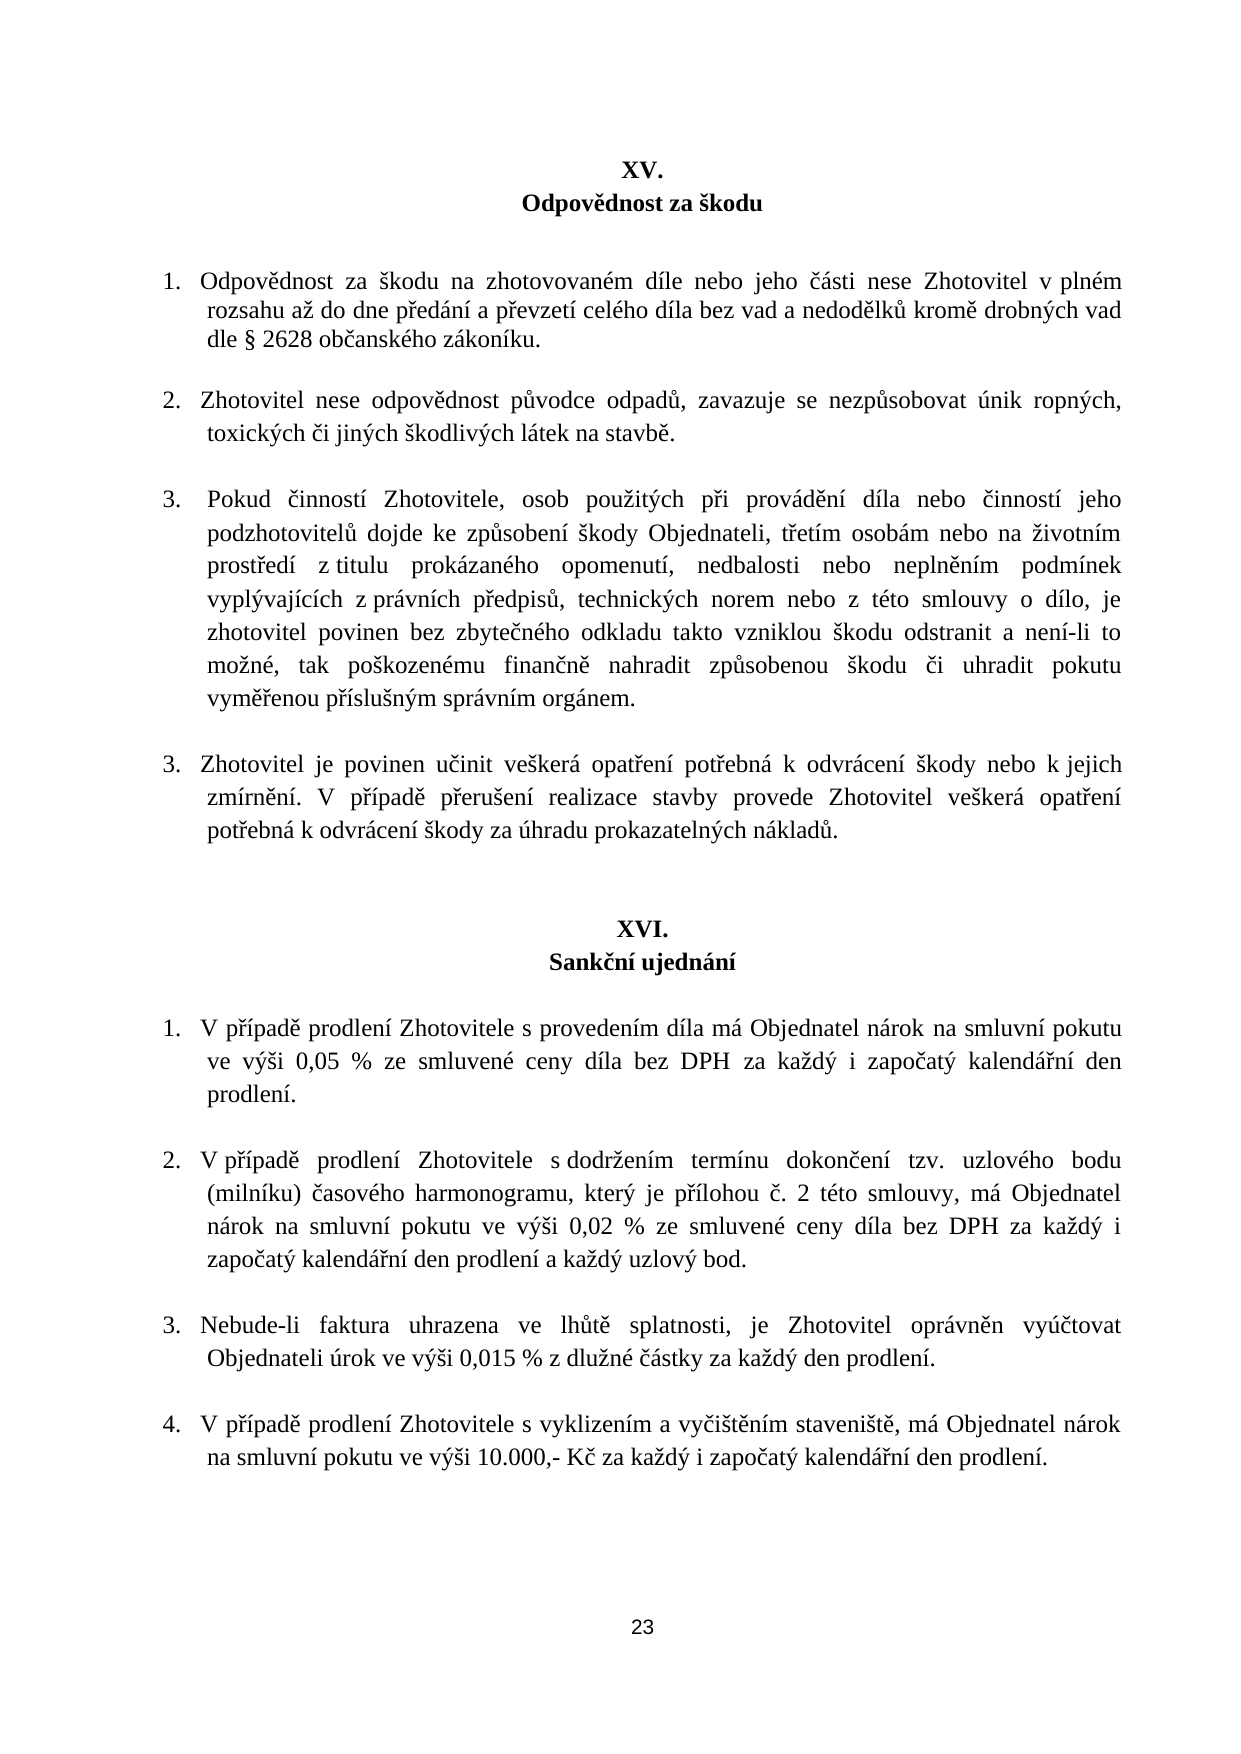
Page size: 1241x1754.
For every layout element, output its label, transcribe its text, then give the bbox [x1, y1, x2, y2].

list Odpovědnost za škodu na zhotovovaném díle nebo jeho části nese Zhotovitel v plném rozsahu až do dne předání a převzetí celého díla bez vad a nedodělků kromě drobných vad dle § 2628 občanského zákoníku. [162, 266, 1122, 352]
text 3. Pokud činností Zhotovitele, osob použitých při provádění díla nebo činností jeho podzhotovitelů dojde ke způsobení škody Objednateli, třetím osobám nebo na životním prostředí z titulu prokázaného opomenutí, nedbalosti nebo neplněním podmínek vyplývajících z právních předpisů, technických norem nebo z této smlouvy o dílo, je zhotovitel povinen bez zbytečného odkladu takto vzniklou škodu odstranit a není-li to možné, tak poškozenému finančně nahradit způsobenou škodu či uhradit pokutu vyměřenou příslušným správním orgánem. [162, 484, 1122, 711]
list V případě prodlení Zhotovitele s dodržením termínu dokončení tzv. uzlového bodu (milníku) časového harmonogramu, který je přílohou č. 2 této smlouvy, má Objednatel nárok na smluvní pokutu ve výši 0,02 % ze smluvené ceny díla bez DPH za každý i započatý kalendářní den prodlení a každý uzlový bod. [162, 1145, 1122, 1273]
list V případě prodlení Zhotovitele s vyklizením a vyčištěním staveniště, má Objednatel nárok na smluvní pokutu ve výši 10.000,- Kč za každý i započatý kalendářní den prodlení. [162, 1409, 1122, 1471]
text XV. [162, 155, 1122, 183]
text XVI. [162, 914, 1122, 943]
list Nebude-li faktura uhrazena ve lhůtě splatnosti, je Zhotovitel oprávněn vyúčtovat Objednateli úrok ve výši 0,015 % z dlužné částky za každý den prodlení. [162, 1310, 1122, 1372]
text Sankční ujednání [162, 947, 1122, 976]
list Zhotovitel nese odpovědnost původce odpadů, zavazuje se nezpůsobovat únik ropných, toxických či jiných škodlivých látek na stavbě. [162, 386, 1122, 447]
list Zhotovitel je povinen učinit veškerá opatření potřebná k odvrácení škody nebo k jejich zmírnění. V případě přerušení realizace stavby provede Zhotovitel veškerá opatření potřebná k odvrácení škody za úhradu prokazatelných nákladů. [162, 749, 1122, 843]
list V případě prodlení Zhotovitele s provedením díla má Objednatel nárok na smluvní pokutu ve výši 0,05 % ze smluvené ceny díla bez DPH za každý i započatý kalendářní den prodlení. [162, 1013, 1122, 1108]
text Odpovědnost za škodu [162, 188, 1122, 216]
